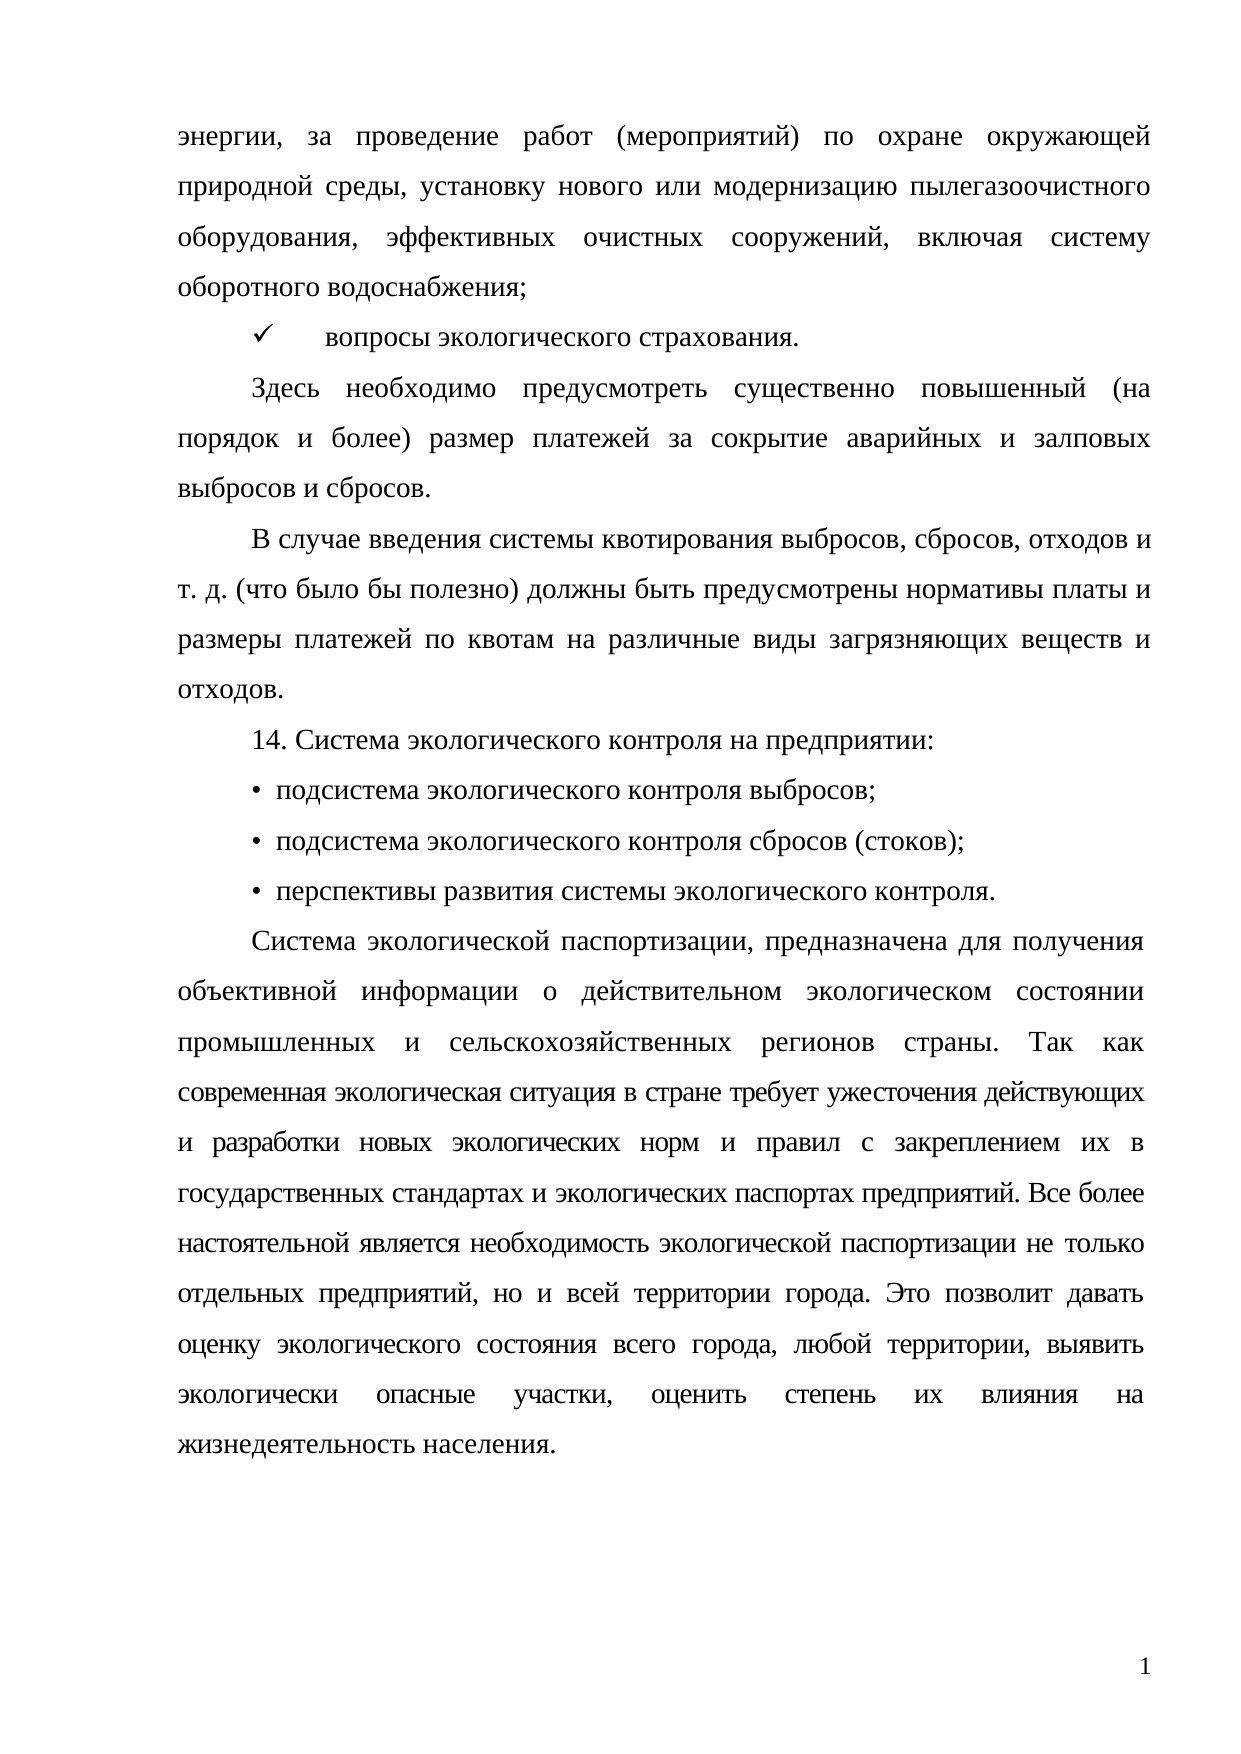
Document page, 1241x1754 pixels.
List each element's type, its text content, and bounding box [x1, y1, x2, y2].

list вопросы экологического страхования. [177, 319, 1152, 353]
text 14. Система экологического контроля на предприятии: [177, 722, 1152, 756]
text В случае введения системы квотирования выбросов, сбросов, отходов и т. д. (что было бы полезно) должны быть предусмотрены нормативы платы и размеры платежей по квотам на различные виды загрязняющих веществ и отходов. [177, 521, 1152, 705]
text • подсистема экологического контроля выбросов; [177, 772, 1152, 806]
text Здесь необходимо предусмотреть существенно повышенный (на порядок и более) размер платежей за сокрытие аварийных и залповых выбросов и сбросов. [177, 370, 1152, 504]
text Система экологической паспортизации, предназначена для получения объективной информации о действительном экологическом состоянии промышленных и сельскохозяйственных регионов страны. Так как современная экологическая ситуация в стране требует ужесточения действующих и разработки новых экологических норм и правил с закреплением их в государственных стандартах и экологических паспортах предприятий. Все более настоятельной является необходимость экологической паспортизации не только отдельных предприятий, но и всей территории города. Это позволит давать оценку экологического состояния всего города, любой территории, выявить экологически опасные участки, оценить степень их влияния на жизнедеятельность населения. [177, 923, 1145, 1460]
text • перспективы развития системы экологического контроля. [177, 873, 1152, 906]
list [177, 118, 1152, 303]
text • подсистема экологического контроля сбросов (стоков); [177, 823, 1152, 856]
